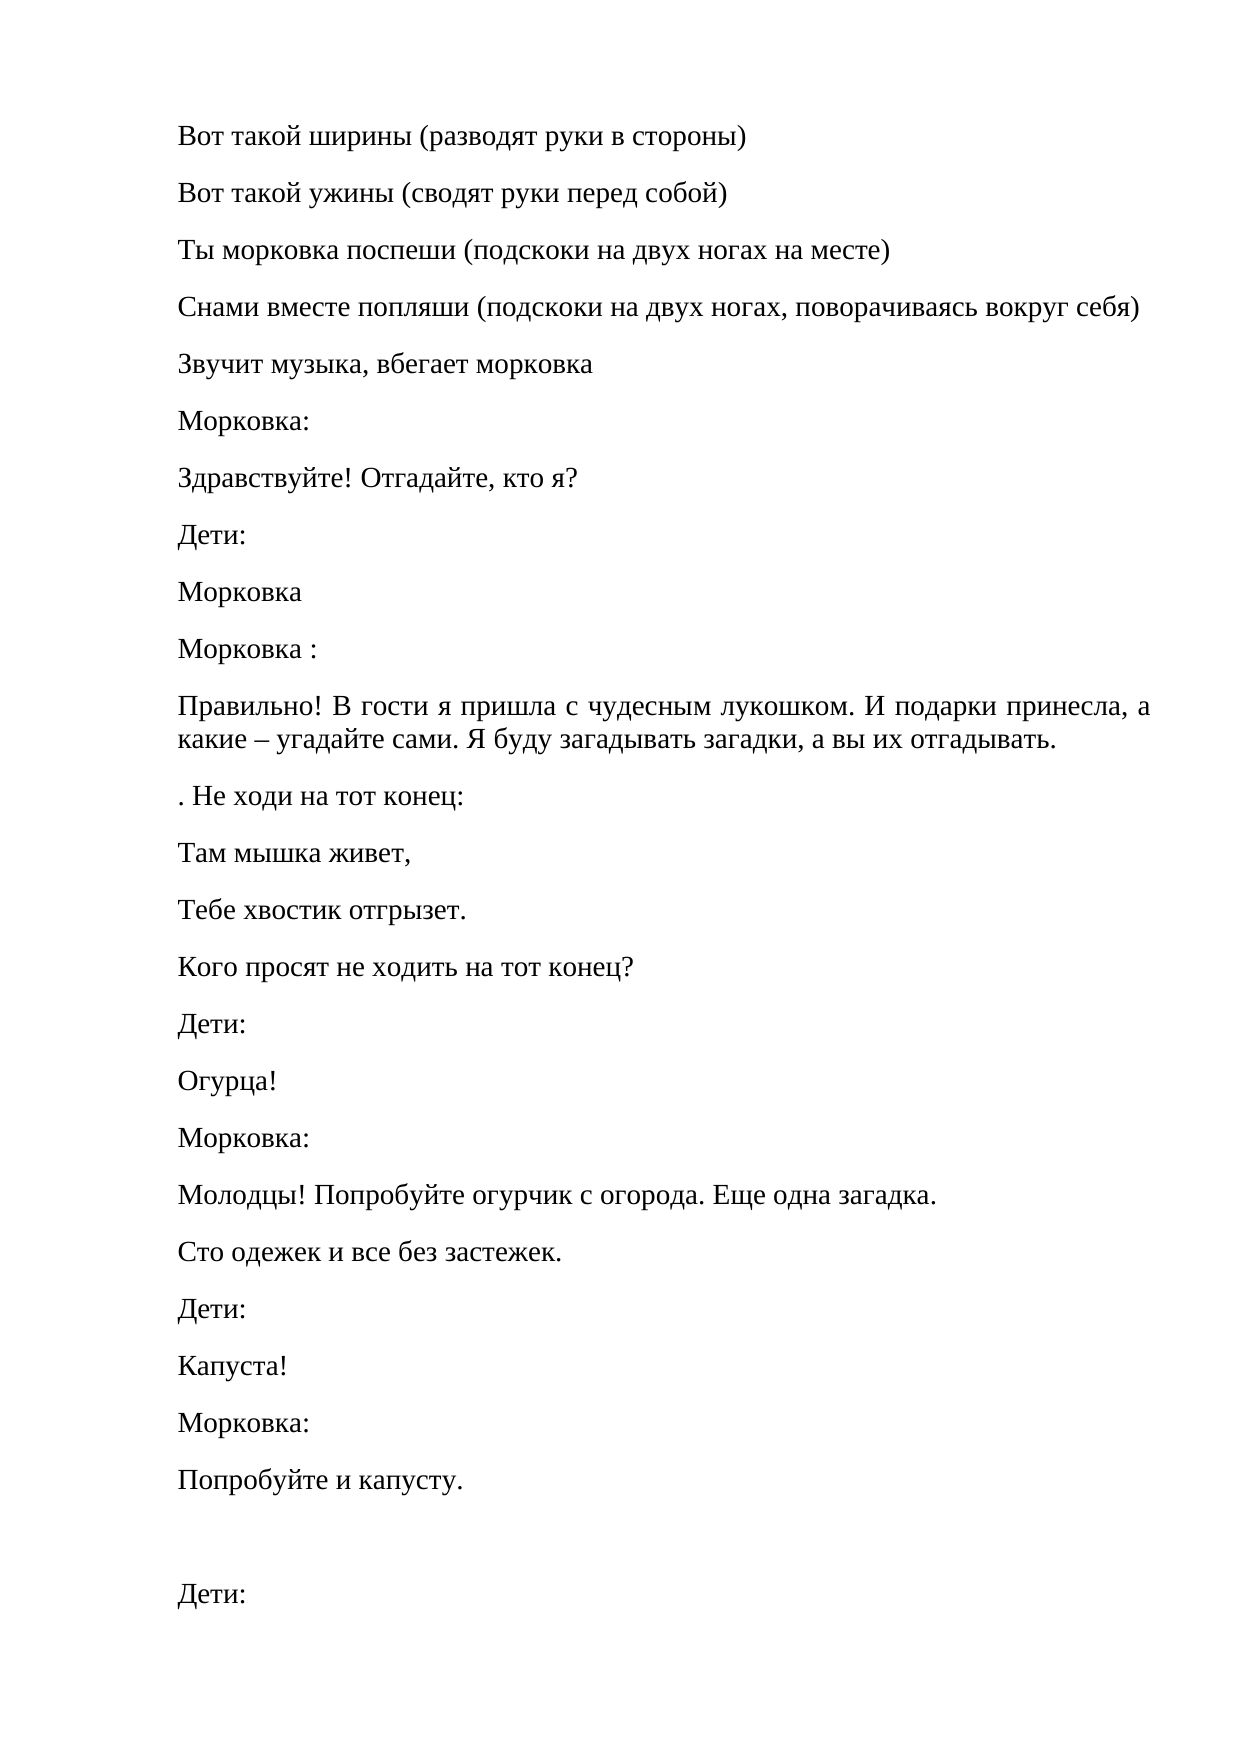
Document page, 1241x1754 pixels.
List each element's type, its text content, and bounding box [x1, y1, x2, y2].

text Морковка: [177, 1405, 1152, 1439]
text Звучит музыка, вбегает морковка [177, 346, 1152, 379]
text Огурца! [177, 1063, 1152, 1097]
text Дети: [177, 1006, 1152, 1040]
text Молодцы! Попробуйте огурчик с огорода. Еще одна загадка. [177, 1177, 1152, 1211]
text Там мышка живет, [177, 835, 1152, 869]
text Дети: [177, 1576, 1152, 1610]
text Дети: [177, 1291, 1152, 1325]
text Снами вместе попляши (подскоки на двух ногах, поворачиваясь вокруг себя) [177, 289, 1152, 323]
text Правильно! В гости я пришла с чудесным лукошком. И подарки принесла, а какие – угадайте сами. Я буду загадывать загадки, а вы их отгадывать. [177, 688, 1152, 755]
text Морковка [177, 574, 1152, 607]
text Морковка: [177, 1120, 1152, 1154]
text Морковка : [177, 631, 1152, 664]
text Дети: [177, 517, 1152, 551]
text Тебе хвостик отгрызет. [177, 892, 1152, 926]
text Вот такой ужины (сводят руки перед собой) [177, 175, 1152, 209]
text Кого просят не ходить на тот конец? [177, 949, 1152, 983]
text Вот такой ширины (разводят руки в стороны) [177, 118, 1152, 152]
text Попробуйте и капусту. [177, 1462, 1152, 1496]
text Морковка: [177, 403, 1152, 437]
text Здравствуйте! Отгадайте, кто я? [177, 460, 1152, 493]
text Сто одежек и все без застежек. [177, 1234, 1152, 1268]
text Ты морковка поспеши (подскоки на двух ногах на месте) [177, 232, 1152, 266]
text . Не ходи на тот конец: [177, 778, 1152, 812]
text Капуста! [177, 1348, 1152, 1382]
